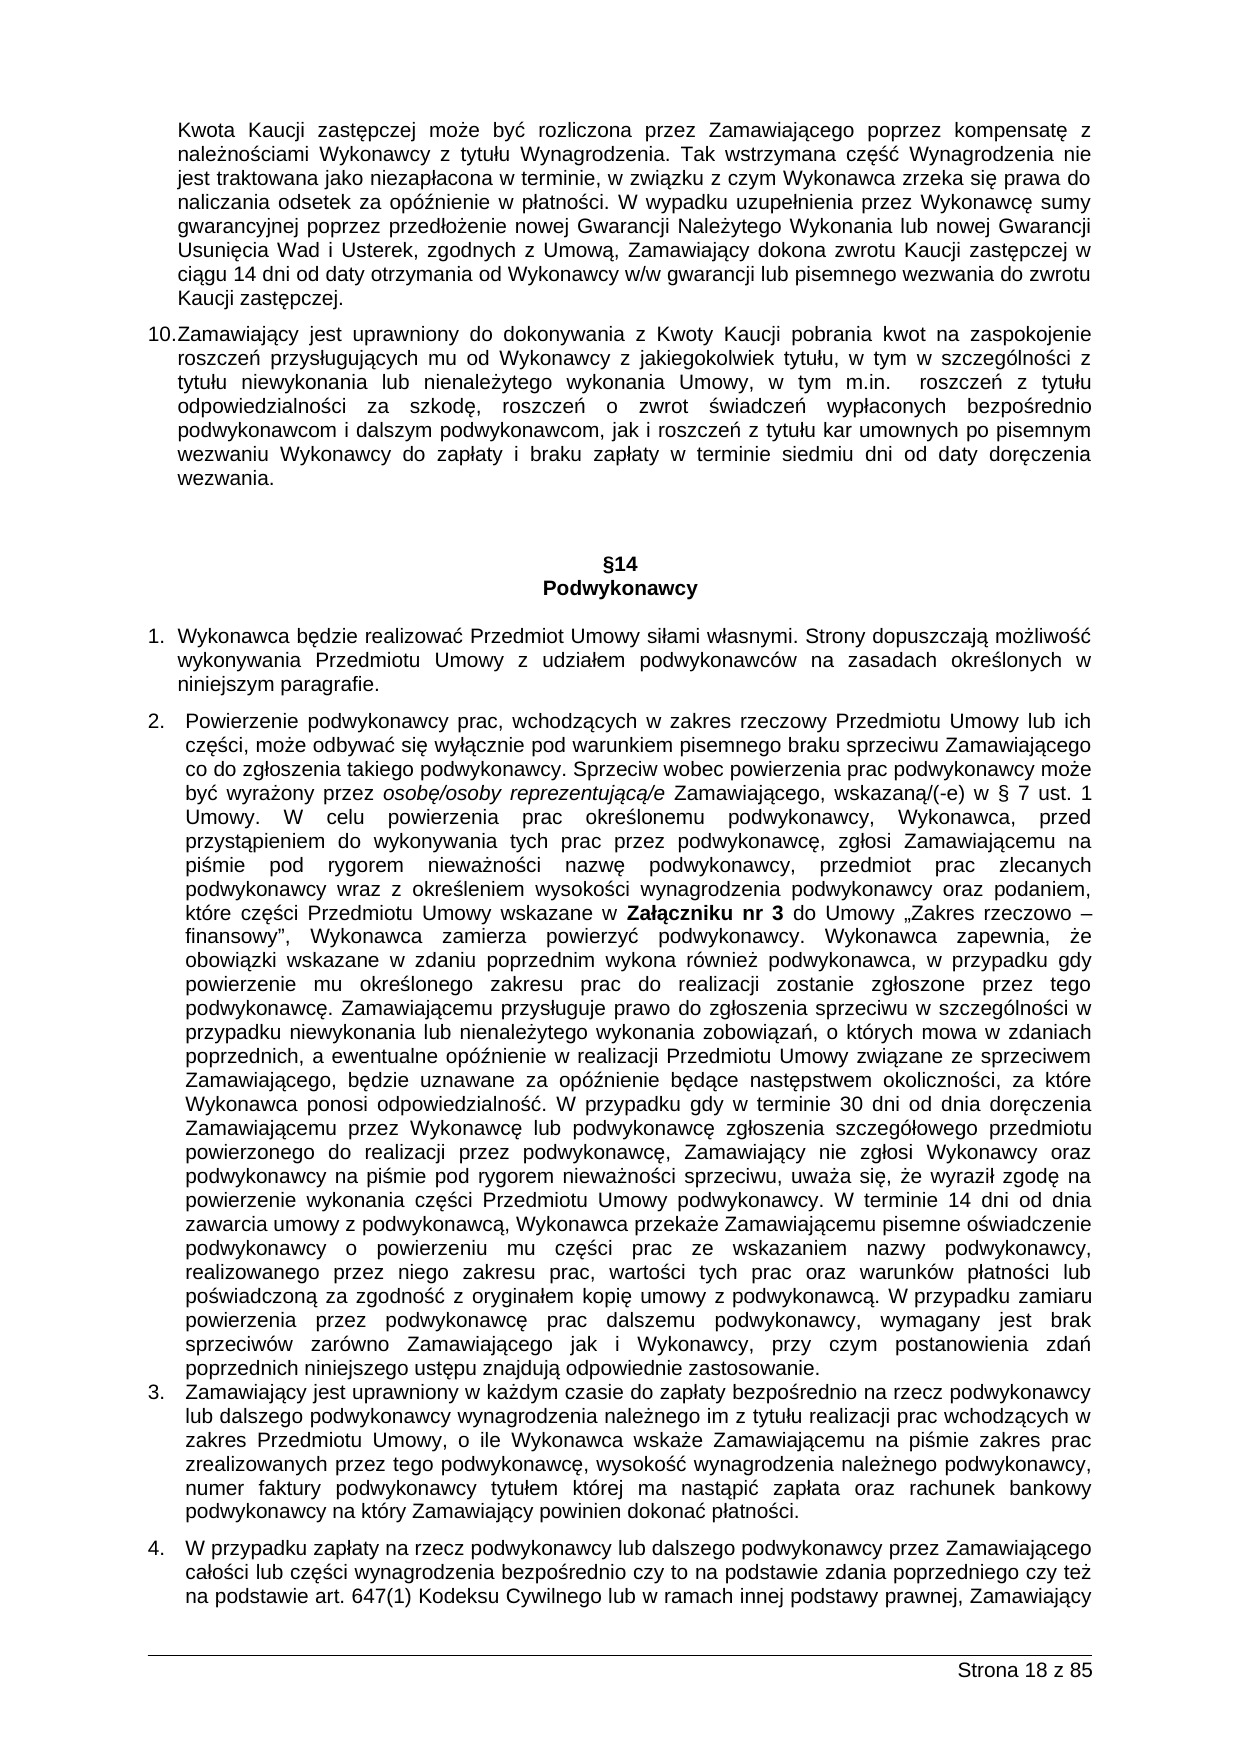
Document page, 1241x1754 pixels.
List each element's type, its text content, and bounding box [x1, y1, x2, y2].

list Zamawiający jest uprawniony do dokonywania z Kwoty Kaucji pobrania kwot na zaspokojenie roszczeń przysługujących mu od Wykonawcy z jakiegokolwiek tytułu, w tym w szczególności z tytułu niewykonania lub nienależytego wykonania Umowy, w tym m.in. roszczeń z tytułu odpowiedzialności za szkodę, roszczeń o zwrot świadczeń wypłaconych bezpośrednio podwykonawcom i dalszym podwykonawcom, jak i roszczeń z tytułu kar umownych po pisemnym wezwaniu Wykonawcy do zapłaty i braku zapłaty w terminie siedmiu dni od daty doręczenia wezwania. [148, 322, 1092, 490]
list Wykonawca będzie realizować Przedmiot Umowy siłami własnymi. Strony dopuszczają możliwość wykonywania Przedmiotu Umowy z udziałem podwykonawców na zasadach określonych w niniejszym paragrafie. [148, 624, 1092, 696]
list Powierzenie podwykonawcy prac, wchodzących w zakres rzeczowy Przedmiotu Umowy lub ich części, może odbywać się wyłącznie pod warunkiem pisemnego braku sprzeciwu Zamawiającego co do zgłoszenia takiego podwykonawcy. Sprzeciw wobec powierzenia prac podwykonawcy może być wyrażony przez osobę/osoby reprezentującą/e Zamawiającego, wskazaną/(-e) w § 7 ust. 1 Umowy. W celu powierzenia prac określonemu podwykonawcy, Wykonawca, przed przystąpieniem do wykonywania tych prac przez podwykonawcę, zgłosi Zamawiającemu na piśmie pod rygorem nieważności nazwę podwykonawcy, przedmiot prac zlecanych podwykonawcy wraz z określeniem wysokości wynagrodzenia podwykonawcy oraz podaniem, które części Przedmiotu Umowy wskazane w Załączniku nr 3 do Umowy „Zakres rzeczowo – finansowy”, Wykonawca zamierza powierzyć podwykonawcy. Wykonawca zapewnia, że obowiązki wskazane w zdaniu poprzednim wykona również podwykonawca, w przypadku gdy powierzenie mu określonego zakresu prac do realizacji zostanie zgłoszone przez tego podwykonawcę. Zamawiającemu przysługuje prawo do zgłoszenia sprzeciwu w szczególności w przypadku niewykonania lub nienależytego wykonania zobowiązań, o których mowa w zdaniach poprzednich, a ewentualne opóźnienie w realizacji Przedmiotu Umowy związane ze sprzeciwem Zamawiającego, będzie uznawane za opóźnienie będące następstwem okoliczności, za które Wykonawca ponosi odpowiedzialność. W przypadku gdy w terminie 30 dni od dnia doręczenia Zamawiającemu przez Wykonawcę lub podwykonawcę zgłoszenia szczegółowego przedmiotu powierzonego do realizacji przez podwykonawcę, Zamawiający nie zgłosi Wykonawcy oraz podwykonawcy na piśmie pod rygorem nieważności sprzeciwu, uważa się, że wyraził zgodę na powierzenie wykonania części Przedmiotu Umowy podwykonawcy. W terminie 14 dni od dnia zawarcia umowy z podwykonawcą, Wykonawca przekaże Zamawiającemu pisemne oświadczenie podwykonawcy o powierzeniu mu części prac ze wskazaniem nazwy podwykonawcy, realizowanego przez niego zakresu prac, wartości tych prac oraz warunków płatności lub poświadczoną za zgodność z oryginałem kopię umowy z podwykonawcą. W przypadku zamiaru powierzenia przez podwykonawcę prac dalszemu podwykonawcy, wymagany jest brak sprzeciwów zarówno Zamawiającego jak i Wykonawcy, przy czym postanowienia zdań poprzednich niniejszego ustępu znajdują odpowiednie zastosowanie. [148, 709, 1092, 1379]
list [148, 1536, 1092, 1608]
subtitle §14 Podwykonawcy [148, 551, 1092, 599]
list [148, 118, 1092, 310]
list Zamawiający jest uprawniony w każdym czasie do zapłaty bezpośrednio na rzecz podwykonawcy lub dalszego podwykonawcy wynagrodzenia należnego im z tytułu realizacji prac wchodzących w zakres Przedmiotu Umowy, o ile Wykonawca wskaże Zamawiającemu na piśmie zakres prac zrealizowanych przez tego podwykonawcę, wysokość wynagrodzenia należnego podwykonawcy, numer faktury podwykonawcy tytułem której ma nastąpić zapłata oraz rachunek bankowy podwykonawcy na który Zamawiający powinien dokonać płatności. [148, 1379, 1092, 1523]
